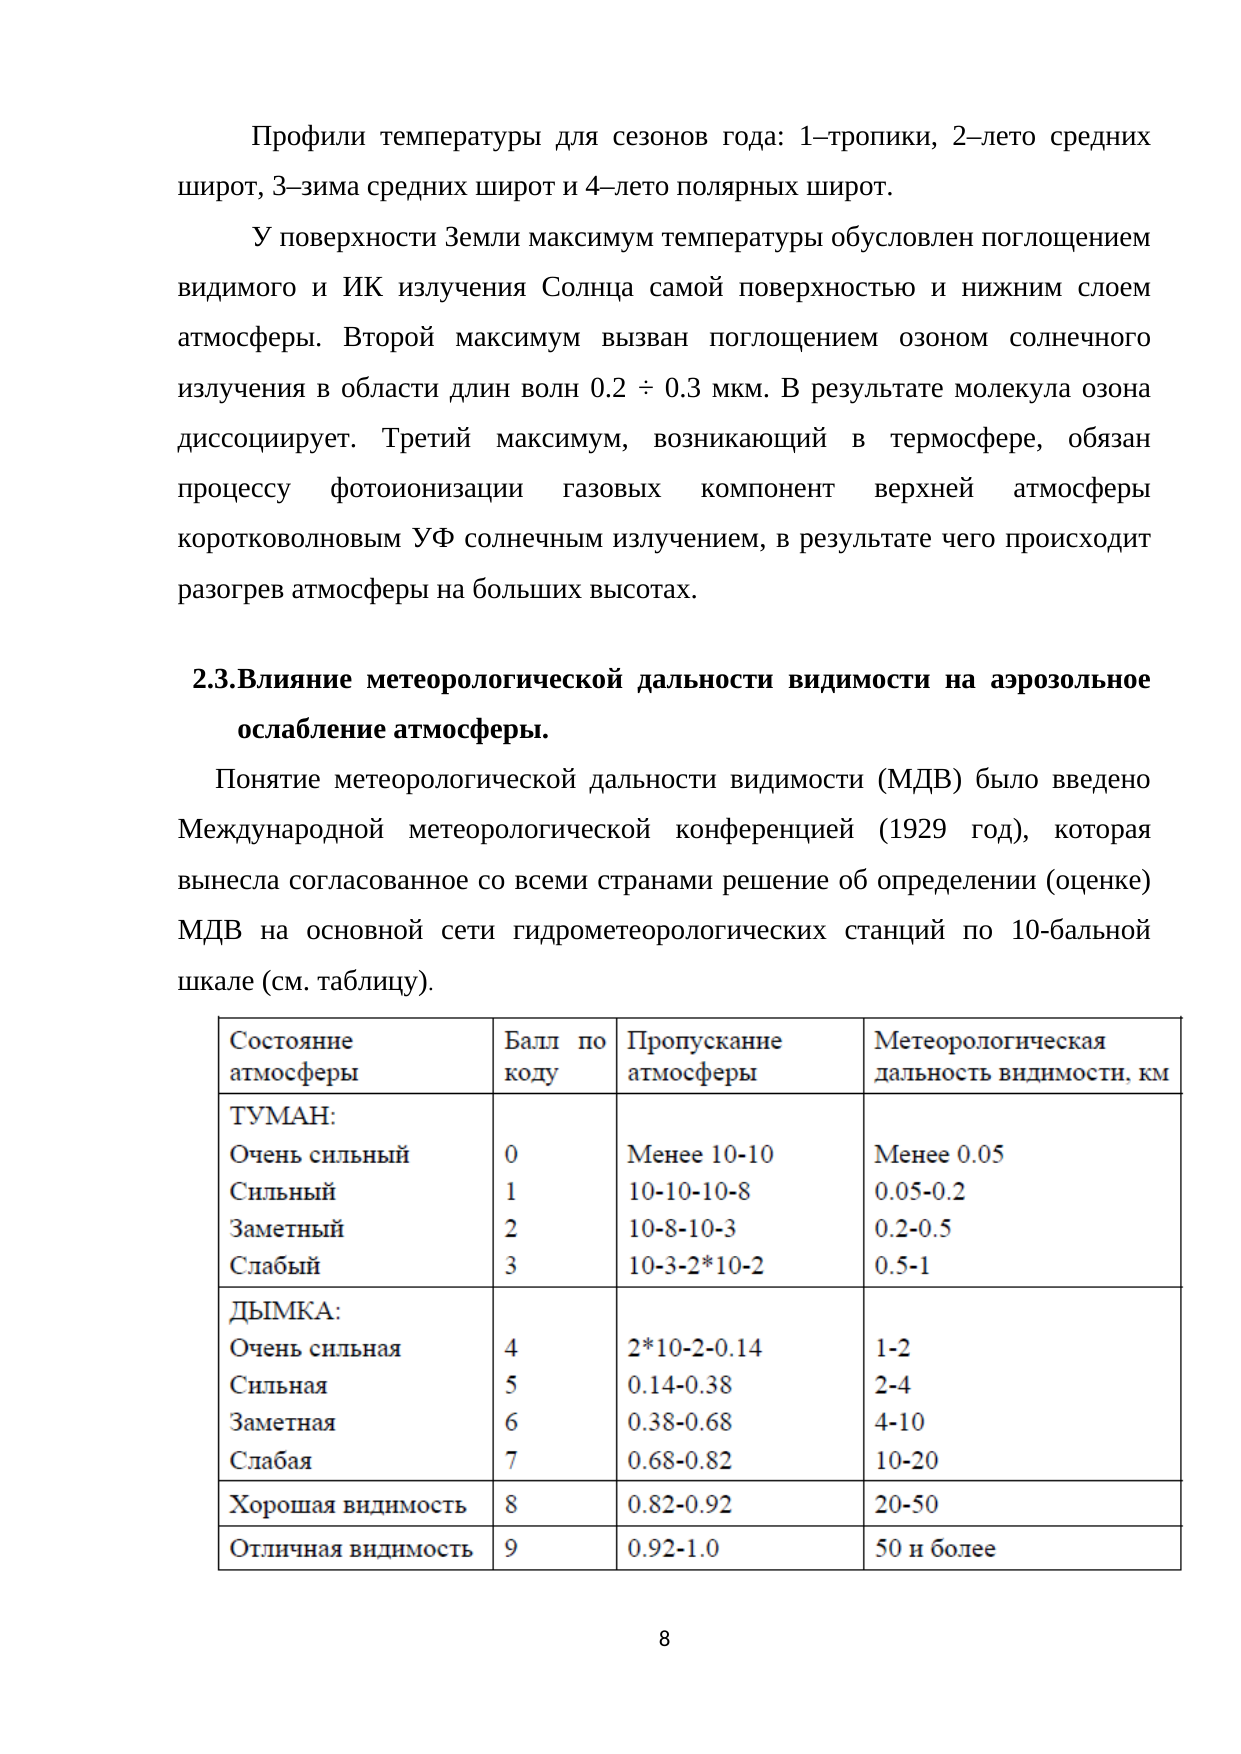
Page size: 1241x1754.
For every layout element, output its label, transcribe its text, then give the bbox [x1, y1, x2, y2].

text Понятие метеорологической дальности видимости (МДВ) было введено Международной метеорологической конференцией (1929 год), которая вынесла согласованное со всеми странами решение об определении (оценке) МДВ на основной сети гидрометеорологических станций по 10-бальной шкале (см. таблицу). [177, 761, 1152, 996]
text У поверхности Земли максимум температуры обусловлен поглощением видимого и ИК излучения Солнца самой поверхностью и нижним слоем атмосферы. Второй максимум вызван поглощением озоном солнечного излучения в области длин волн 0.2 ÷ 0.3 мкм. В результате молекула озона диссоциирует. Третий максимум, возникающий в термосфере, обязан процессу фотоионизации газовых компонент верхней атмосферы коротковолновым УФ солнечным излучением, в результате чего происходит разогрев атмосферы на больших высотах. [177, 219, 1152, 604]
picture [214, 1012, 1190, 1579]
list Влияние метеорологической дальности видимости на аэрозольное ослабление атмосферы. [192, 661, 1152, 744]
text Профили температуры для сезонов года: 1–тропики, 2–лето средних широт, 3–зима средних широт и 4–лето полярных широт. [177, 118, 1152, 202]
